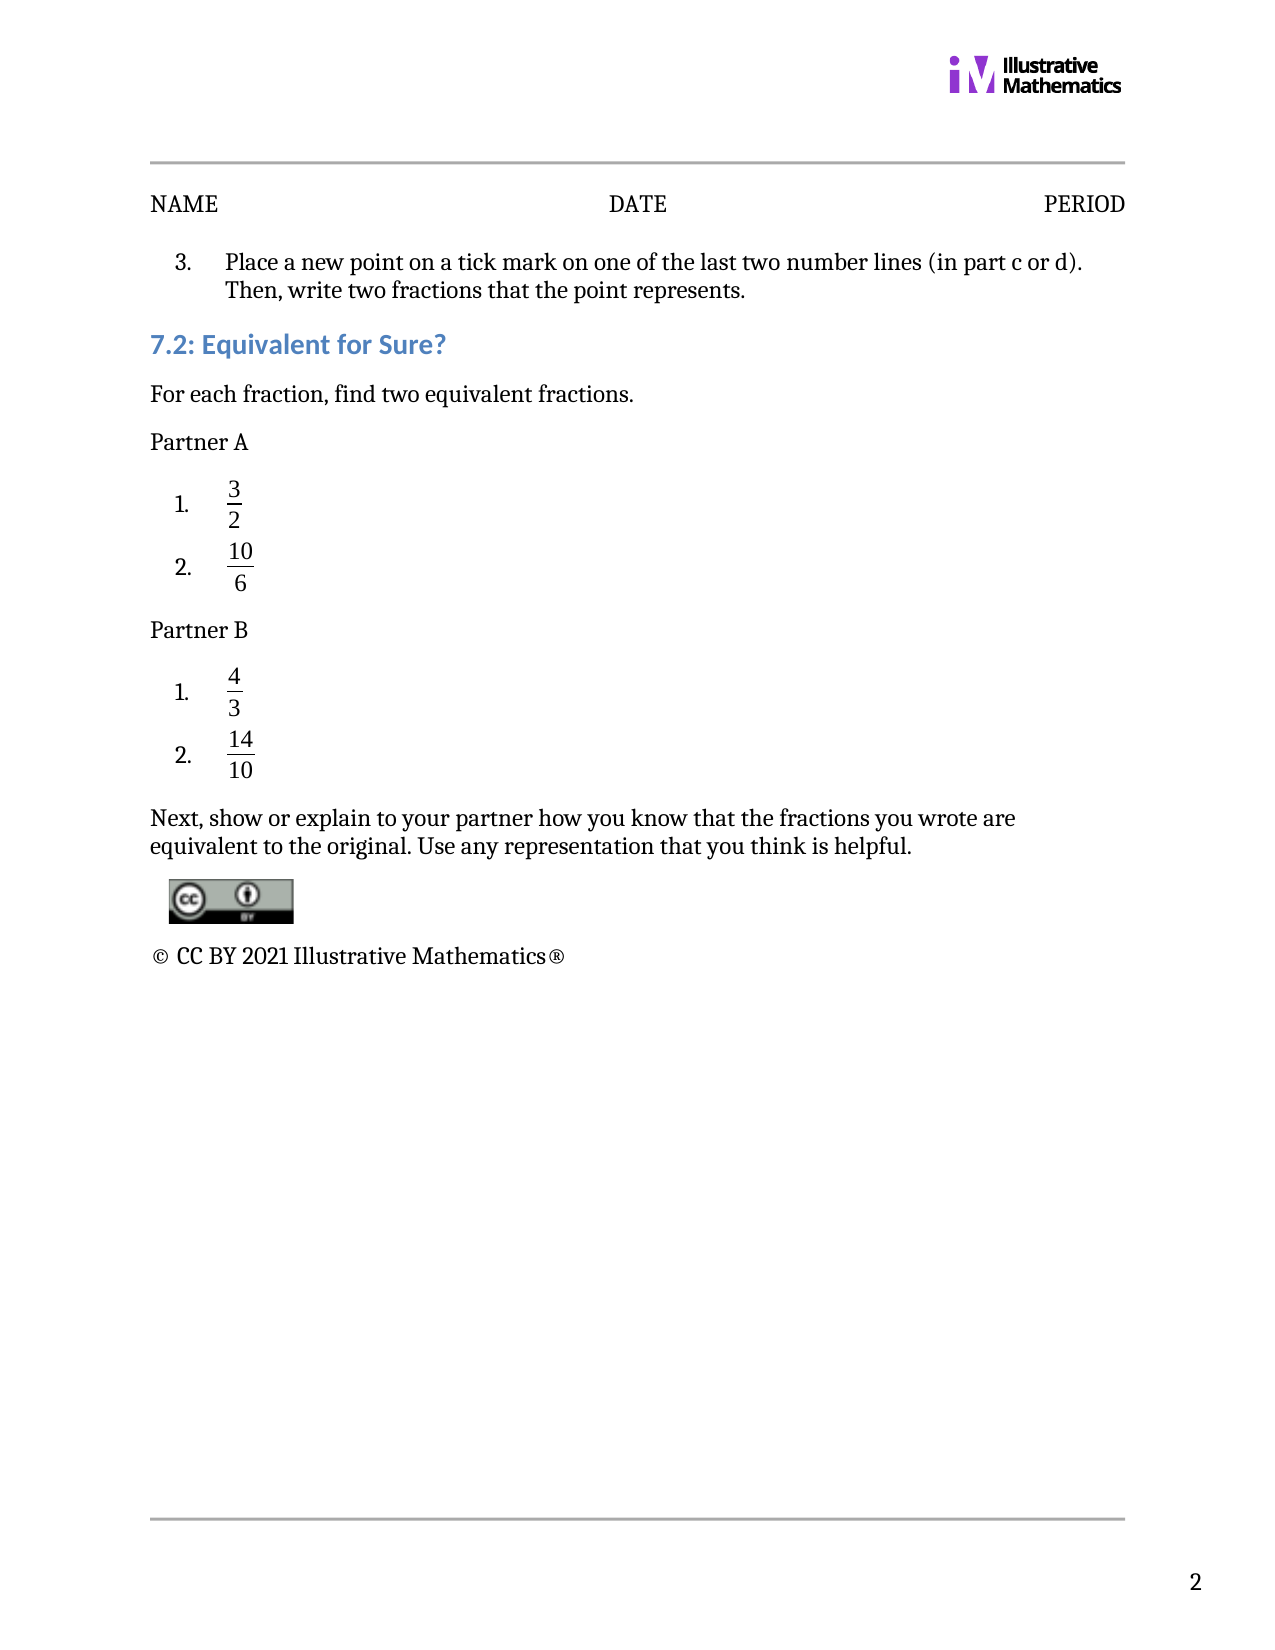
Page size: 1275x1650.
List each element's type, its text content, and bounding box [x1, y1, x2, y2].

text For each fraction, find two equivalent fractions. [150, 380, 1125, 409]
text Partner A [150, 428, 1125, 456]
subtitle 7.2: Equivalent for Sure? [150, 326, 1125, 361]
text © CC BY 2021 Illustrative Mathematics® [150, 942, 1125, 971]
text Partner B [150, 616, 1125, 644]
text Next, show or explain to your partner how you know that the fractions you wrote are equivalent to the original. Use any representation that you think is helpful. [150, 803, 1125, 861]
picture [949, 55, 1121, 93]
picture [168, 879, 294, 924]
list Place a new point on a tick mark on one of the last two number lines (in part c or d). Then, write two fractions that the point represents. [175, 247, 1125, 305]
